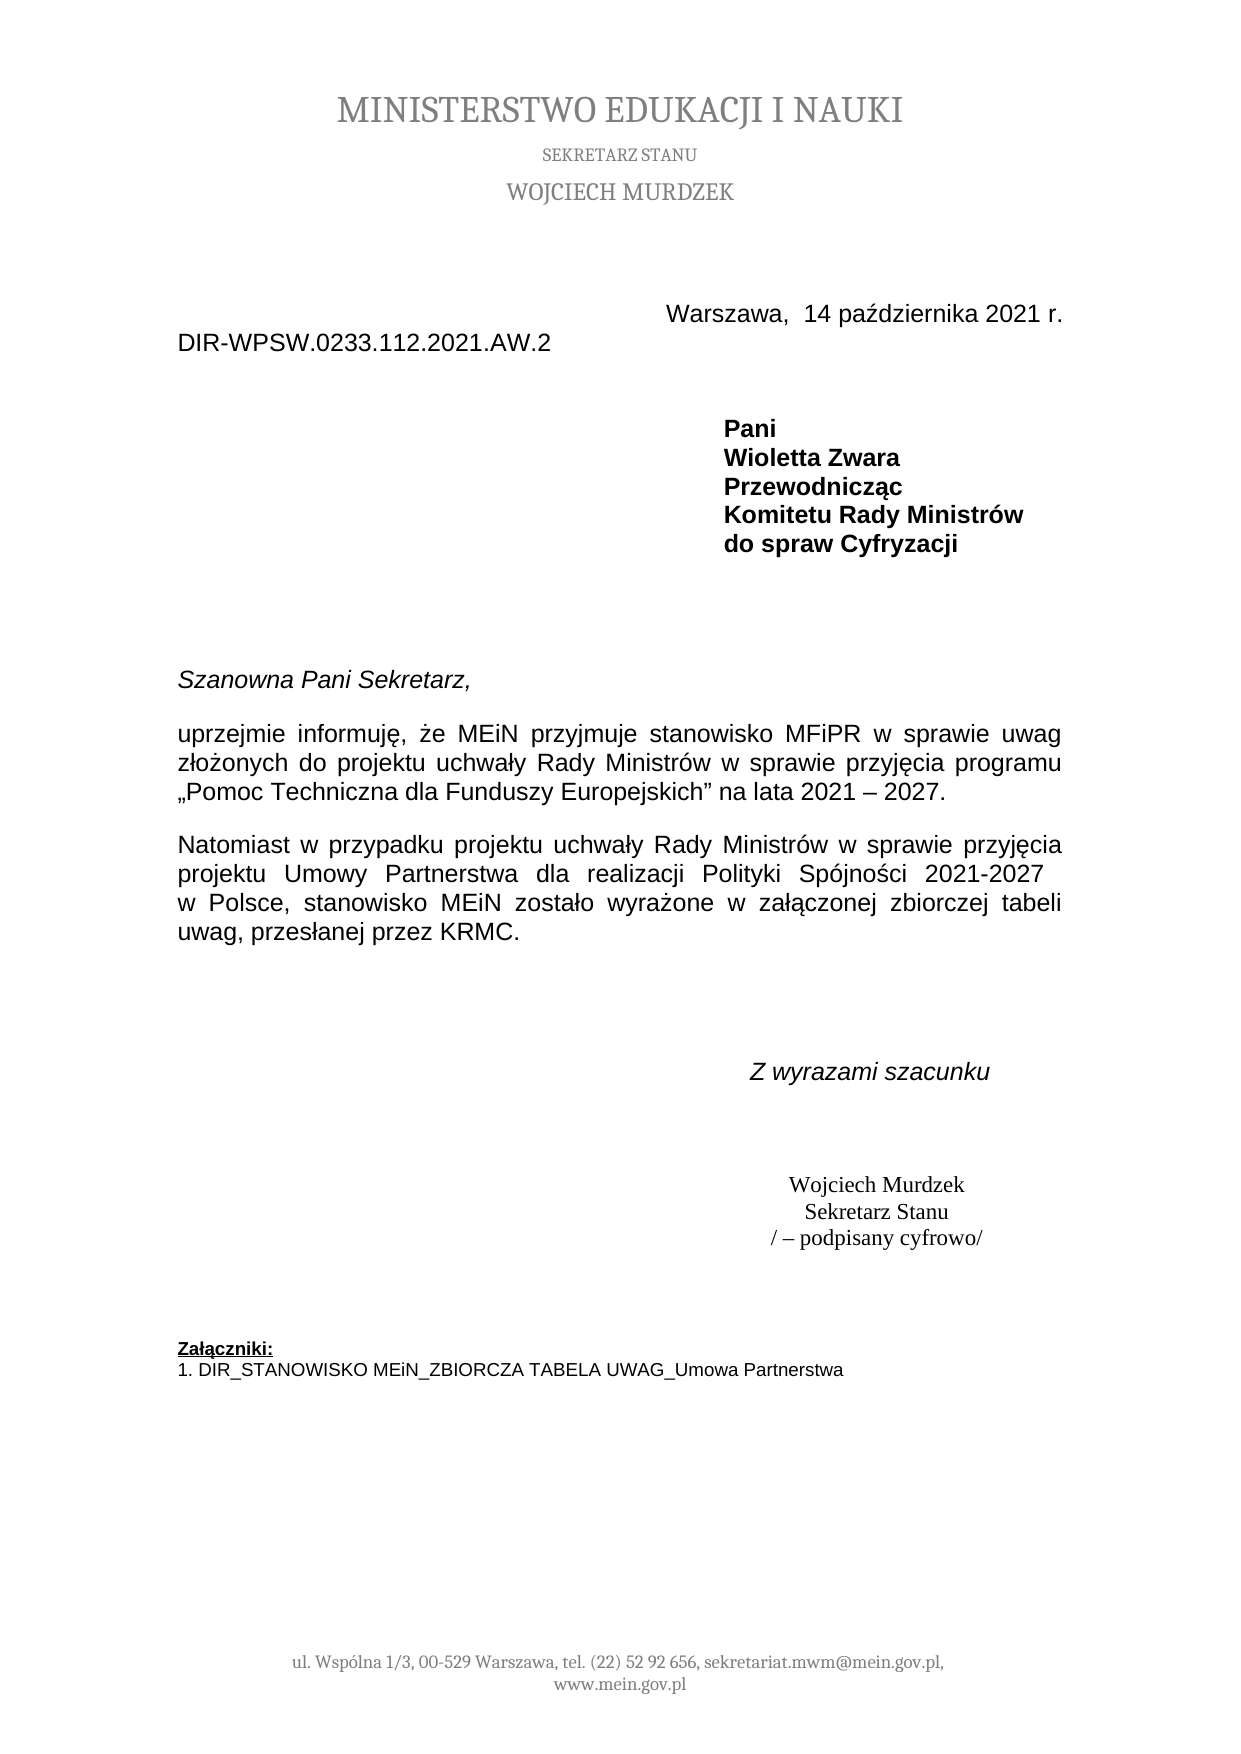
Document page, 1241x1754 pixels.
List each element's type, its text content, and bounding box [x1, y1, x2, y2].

text Z wyrazami szacunku [664, 1057, 1078, 1085]
text Wioletta Zwara [177, 443, 1063, 472]
text Komitetu Rady Ministrów [177, 500, 1063, 529]
text uprzejmie informuję, że MEiN przyjmuje stanowisko MFiPR w sprawie uwag złożonych do projektu uchwały Rady Ministrów w sprawie przyjęcia programu „Pomoc Techniczna dla Funduszy Europejskich” na lata 2021 – 2027. [177, 719, 1063, 805]
text Załączniki: [177, 1337, 1063, 1359]
text Szanowna Pani Sekretarz, [177, 665, 1063, 694]
text 1. DIR_STANOWISKO MEiN_ZBIORCZA TABELA UWAG_Umowa Partnerstwa [177, 1359, 1063, 1380]
text Natomiast w przypadku projektu uchwały Rady Ministrów w sprawie przyjęcia projektu Umowy Partnerstwa dla realizacji Polityki Spójności 2021-2027 w Polsce, stanowisko MEiN zostało wyrażone w załączonej zbiorczej tabeli uwag, przesłanej przez KRMC. [177, 830, 1063, 945]
text do spraw Cyfryzacji [177, 529, 1063, 558]
text Pani [177, 414, 1063, 443]
text Przewodnicząc [177, 472, 1063, 500]
text DIR-WPSW.0233.112.2021.AW.2 [177, 328, 1063, 357]
text Warszawa, 14 października 2021 r. [177, 299, 1063, 328]
